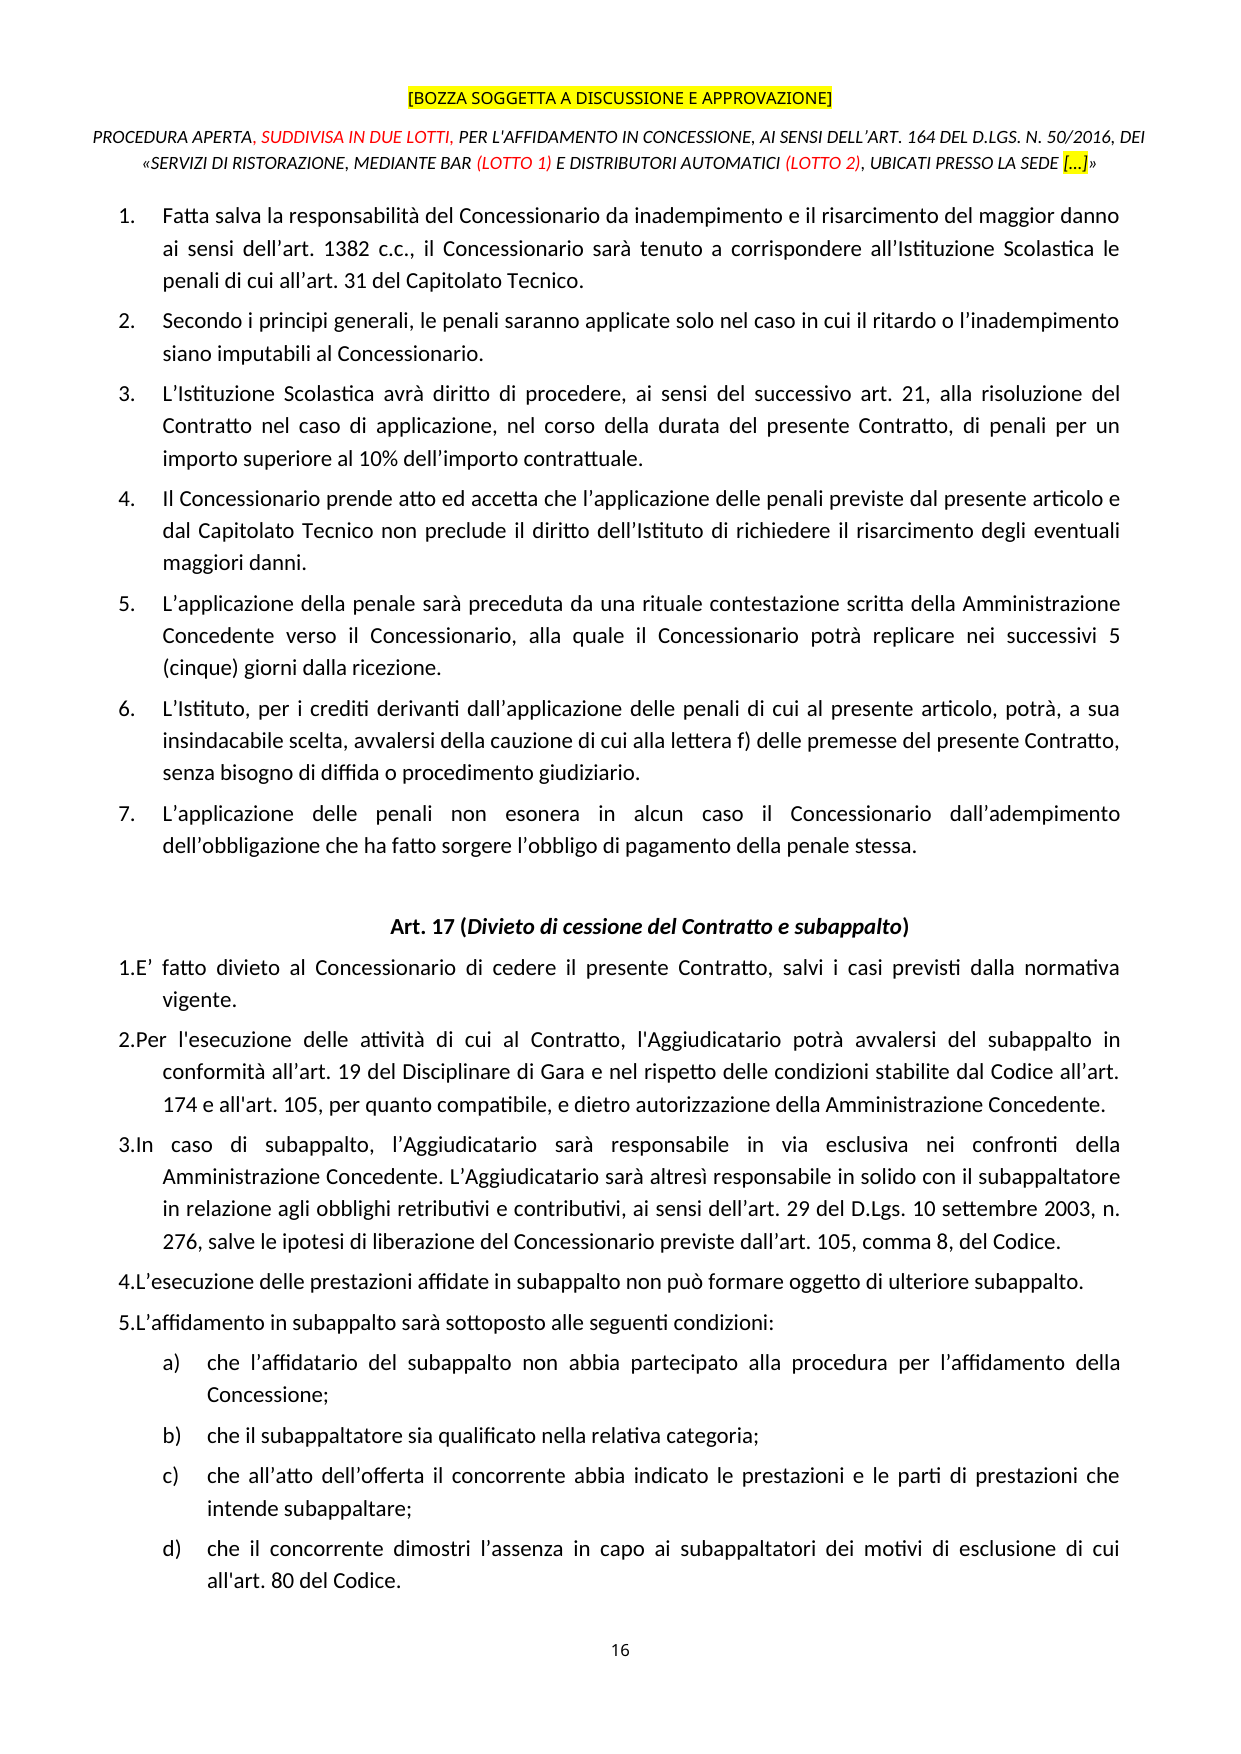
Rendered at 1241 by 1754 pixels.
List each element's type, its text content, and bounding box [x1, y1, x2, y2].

list L’Istituto, per i crediti derivanti dall’applicazione delle penali di cui al presente articolo, potrà, a sua insindacabile scelta, avvalersi della cauzione di cui alla lettera f) delle premesse del presente Contratto, senza bisogno di diffida o procedimento giudiziario. [118, 694, 1122, 786]
list L’Istituzione Scolastica avrà diritto di procedere, ai sensi del successivo art. 21, alla risoluzione del Contratto nel caso di applicazione, nel corso della durata del presente Contratto, di penali per un importo superiore al 10% dell’importo contrattuale. [118, 379, 1122, 472]
list che il subappaltatore sia qualificato nella relativa categoria; [162, 1421, 1122, 1449]
list L’esecuzione delle prestazioni affidate in subappalto non può formare oggetto di ulteriore subappalto. [118, 1267, 1122, 1295]
list che l’affidatario del subappalto non abbia partecipato alla procedura per l’affidamento della Concessione; [162, 1348, 1122, 1408]
list Secondo i principi generali, le penali saranno applicate solo nel caso in cui il ritardo o l’inadempimento siano imputabili al Concessionario. [118, 307, 1122, 367]
list L’applicazione della penale sarà preceduta da una rituale contestazione scritta della Amministrazione Concedente verso il Concessionario, alla quale il Concessionario potrà replicare nei successivi 5 (cinque) giorni dalla ricezione. [118, 589, 1122, 681]
list L’applicazione delle penali non esonera in alcun caso il Concessionario dall’adempimento dell’obbligazione che ha fatto sorgere l’obbligo di pagamento della penale stessa. [118, 799, 1122, 859]
list Il Concessionario prende atto ed accetta che l’applicazione delle penali previste dal presente articolo e dal Capitolato Tecnico non preclude il diritto dell’Istituto di richiedere il risarcimento degli eventuali maggiori danni. [118, 484, 1122, 577]
list che il concorrente dimostri l’assenza in capo ai subappaltatori dei motivi di esclusione di cui all'art. 80 del Codice. [162, 1534, 1122, 1594]
list Fatta salva la responsabilità del Concessionario da inadempimento e il risarcimento del maggior danno ai sensi dell’art. 1382 c.c., il Concessionario sarà tenuto a corrispondere all’Istituzione Scolastica le penali di cui all’art. 31 del Capitolato Tecnico. [118, 202, 1122, 294]
list che all’atto dell’offerta il concorrente abbia indicato le prestazioni e le parti di prestazioni che intende subappaltare; [162, 1462, 1122, 1522]
list Per l'esecuzione delle attività di cui al Contratto, l'Aggiudicatario potrà avvalersi del subappalto in conformità all’art. 19 del Disciplinare di Gara e nel rispetto delle condizioni stabilite dal Codice all’art. 174 e all'art. 105, per quanto compatibile, e dietro autorizzazione della Amministrazione Concedente. [118, 1025, 1122, 1118]
list In caso di subappalto, l’Aggiudicatario sarà responsabile in via esclusiva nei confronti della Amministrazione Concedente. L’Aggiudicatario sarà altresì responsabile in solido con il subappaltatore in relazione agli obblighi retributivi e contributivi, ai sensi dell’art. 29 del D.Lgs. 10 settembre 2003, n. 276, salve le ipotesi di liberazione del Concessionario previste dall’art. 105, comma 8, del Codice. [118, 1130, 1122, 1255]
text Art. 17 (Divieto di cessione del Contratto e subappalto) [177, 912, 1122, 940]
list L’affidamento in subappalto sarà sottoposto alle seguenti condizioni: [118, 1308, 1122, 1336]
list E’ fatto divieto al Concessionario di cedere il presente Contratto, salvi i casi previsti dalla normativa vigente. [118, 953, 1122, 1013]
